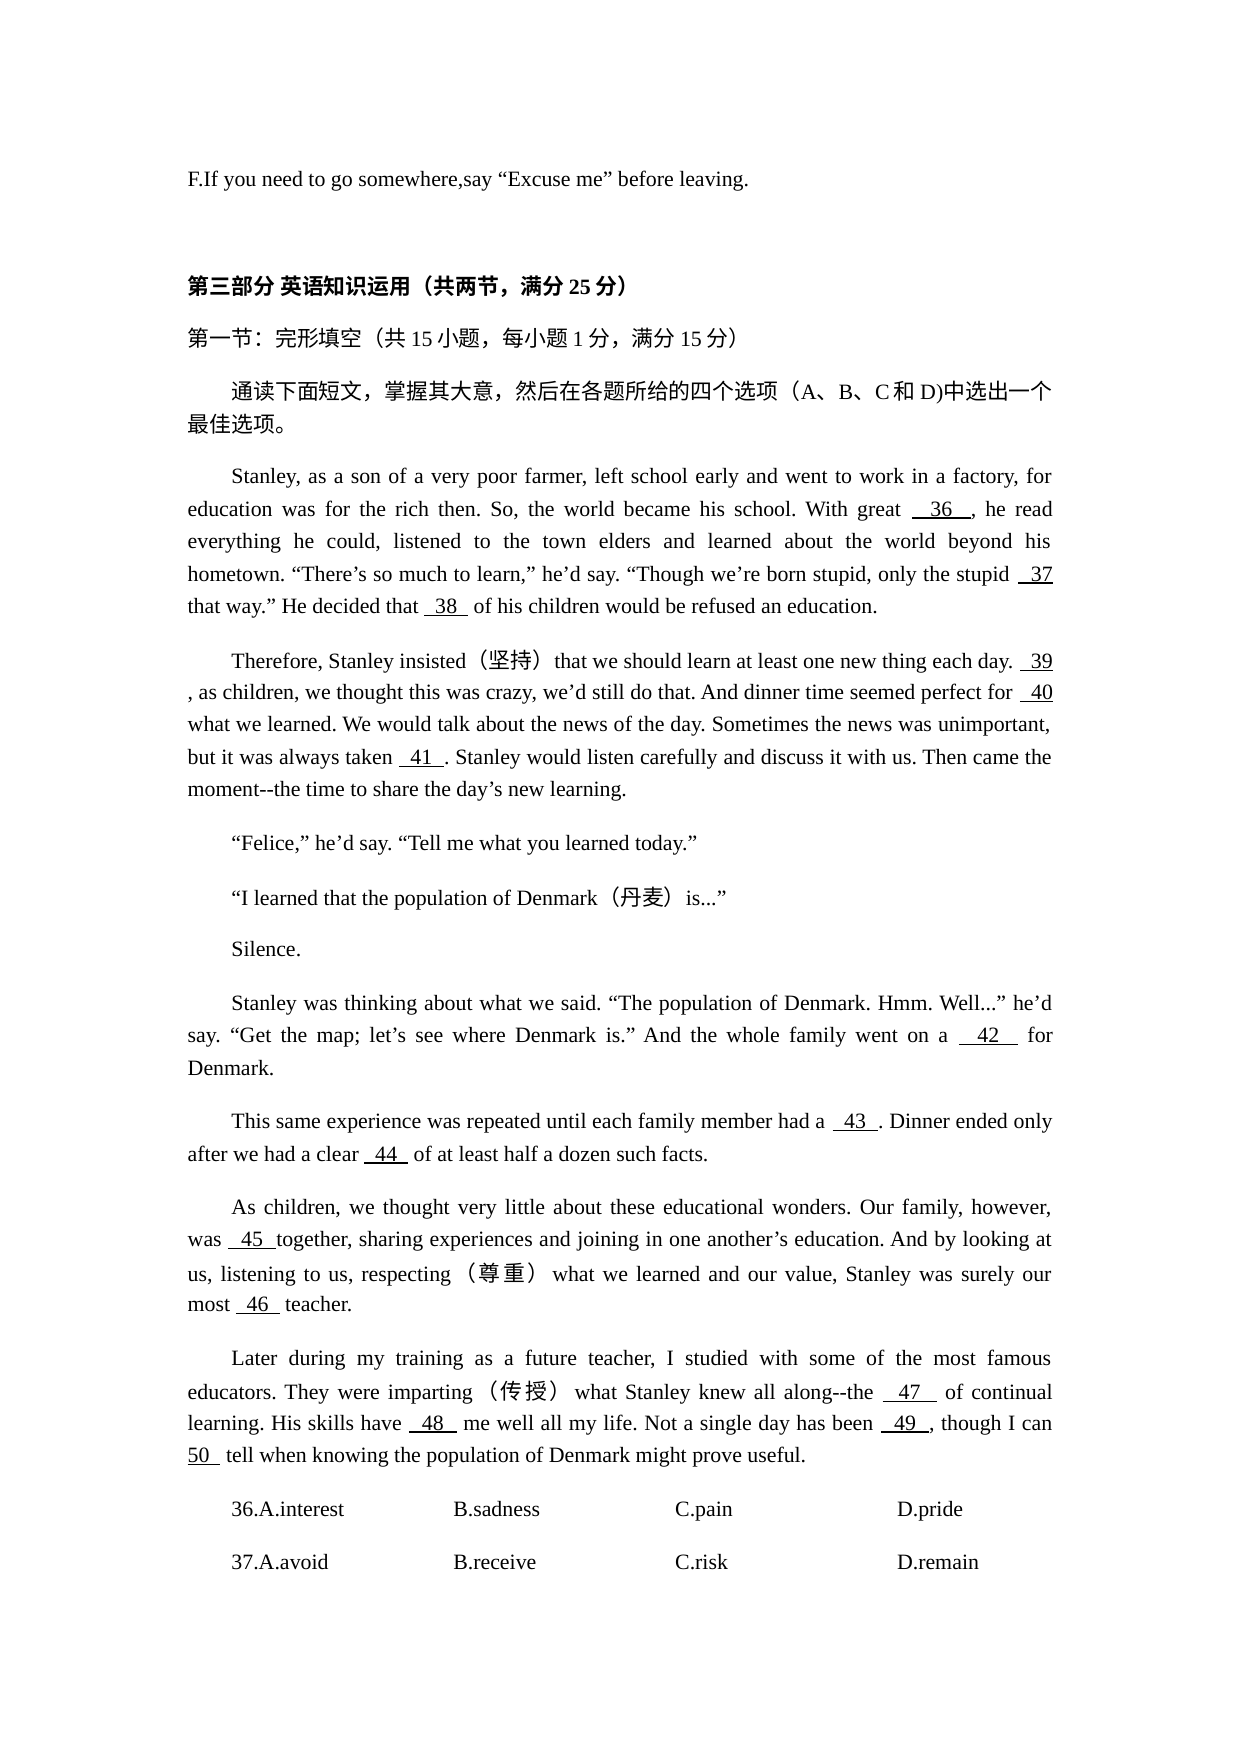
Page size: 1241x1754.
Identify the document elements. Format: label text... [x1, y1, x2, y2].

table_header 36.A.interest [176, 1492, 398, 1545]
text “Felice,” he’d say. “Tell me what you learned today.” [187, 826, 1053, 859]
table_cell 37.A.avoid [176, 1545, 398, 1578]
text 通读下面短文，掌握其大意，然后在各题所给的四个选项（A、B、C和D)中选出一个最佳选项。 [187, 374, 1053, 439]
table_header C.pain [620, 1492, 842, 1545]
table_header D.pride [842, 1492, 1064, 1545]
text As children, we thought very little about these educational wonders. Our family, however, was 45 together, sharing experiences and joining in one another’s education. And by looking at us, listening to us, respecting（尊重）what we learned and our value, Stanley was surely our most 46 teacher. [187, 1190, 1053, 1320]
text Therefore, Stanley insisted（坚持）that we should learn at least one new thing each day. 39 , as children, we thought this was crazy, we’d still do that. And dinner time seemed perfect for 40 what we learned. We would talk about the news of the day. Sometimes the news was unimportant, but it was always taken 41 . Stanley would listen carefully and discuss it with us. Then came the moment--the time to share the day’s new learning. [187, 643, 1053, 805]
text Silence. [187, 933, 1053, 965]
text 第一节：完形填空（共15小题，每小题1分，满分15分） [187, 321, 1053, 353]
text Later during my training as a future teacher, I studied with some of the most famous educators. They were imparting（传授）what Stanley knew all along--the 47 of continual learning. His skills have 48 me well all my life. Not a single day has been 49 , though I can 50 tell when knowing the population of Denmark might prove useful. [187, 1341, 1053, 1471]
table_cell C.risk [620, 1545, 842, 1578]
table_cell B.receive [398, 1545, 620, 1578]
text 第三部分 英语知识运用（共两节，满分25分） [187, 269, 1053, 300]
table_cell D.remain [842, 1545, 1064, 1578]
text “I learned that the population of Denmark（丹麦）is...” [187, 879, 1053, 912]
text This same experience was repeated until each family member had a 43 . Dinner ended only after we had a clear 44 of at least half a dozen such facts. [187, 1104, 1053, 1169]
text Stanley was thinking about what we said. “The population of Denmark. Hmm. Well...” he’d say. “Get the map; let’s see where Denmark is.” And the whole family went on a 42 for Denmark. [187, 986, 1053, 1084]
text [187, 162, 1053, 194]
text Stanley, as a son of a very poor farmer, left school early and went to work in a factory, for education was for the rich then. So, the world became his school. With great 36 , he read everything he could, listened to the town elders and learned about the world beyond his hometown. “There’s so much to learn,” he’d say. “Though we’re born stupid, only the stupid 37 that way.” He decided that 38 of his children would be refused an education. [187, 459, 1053, 622]
table_header B.sadness [398, 1492, 620, 1545]
